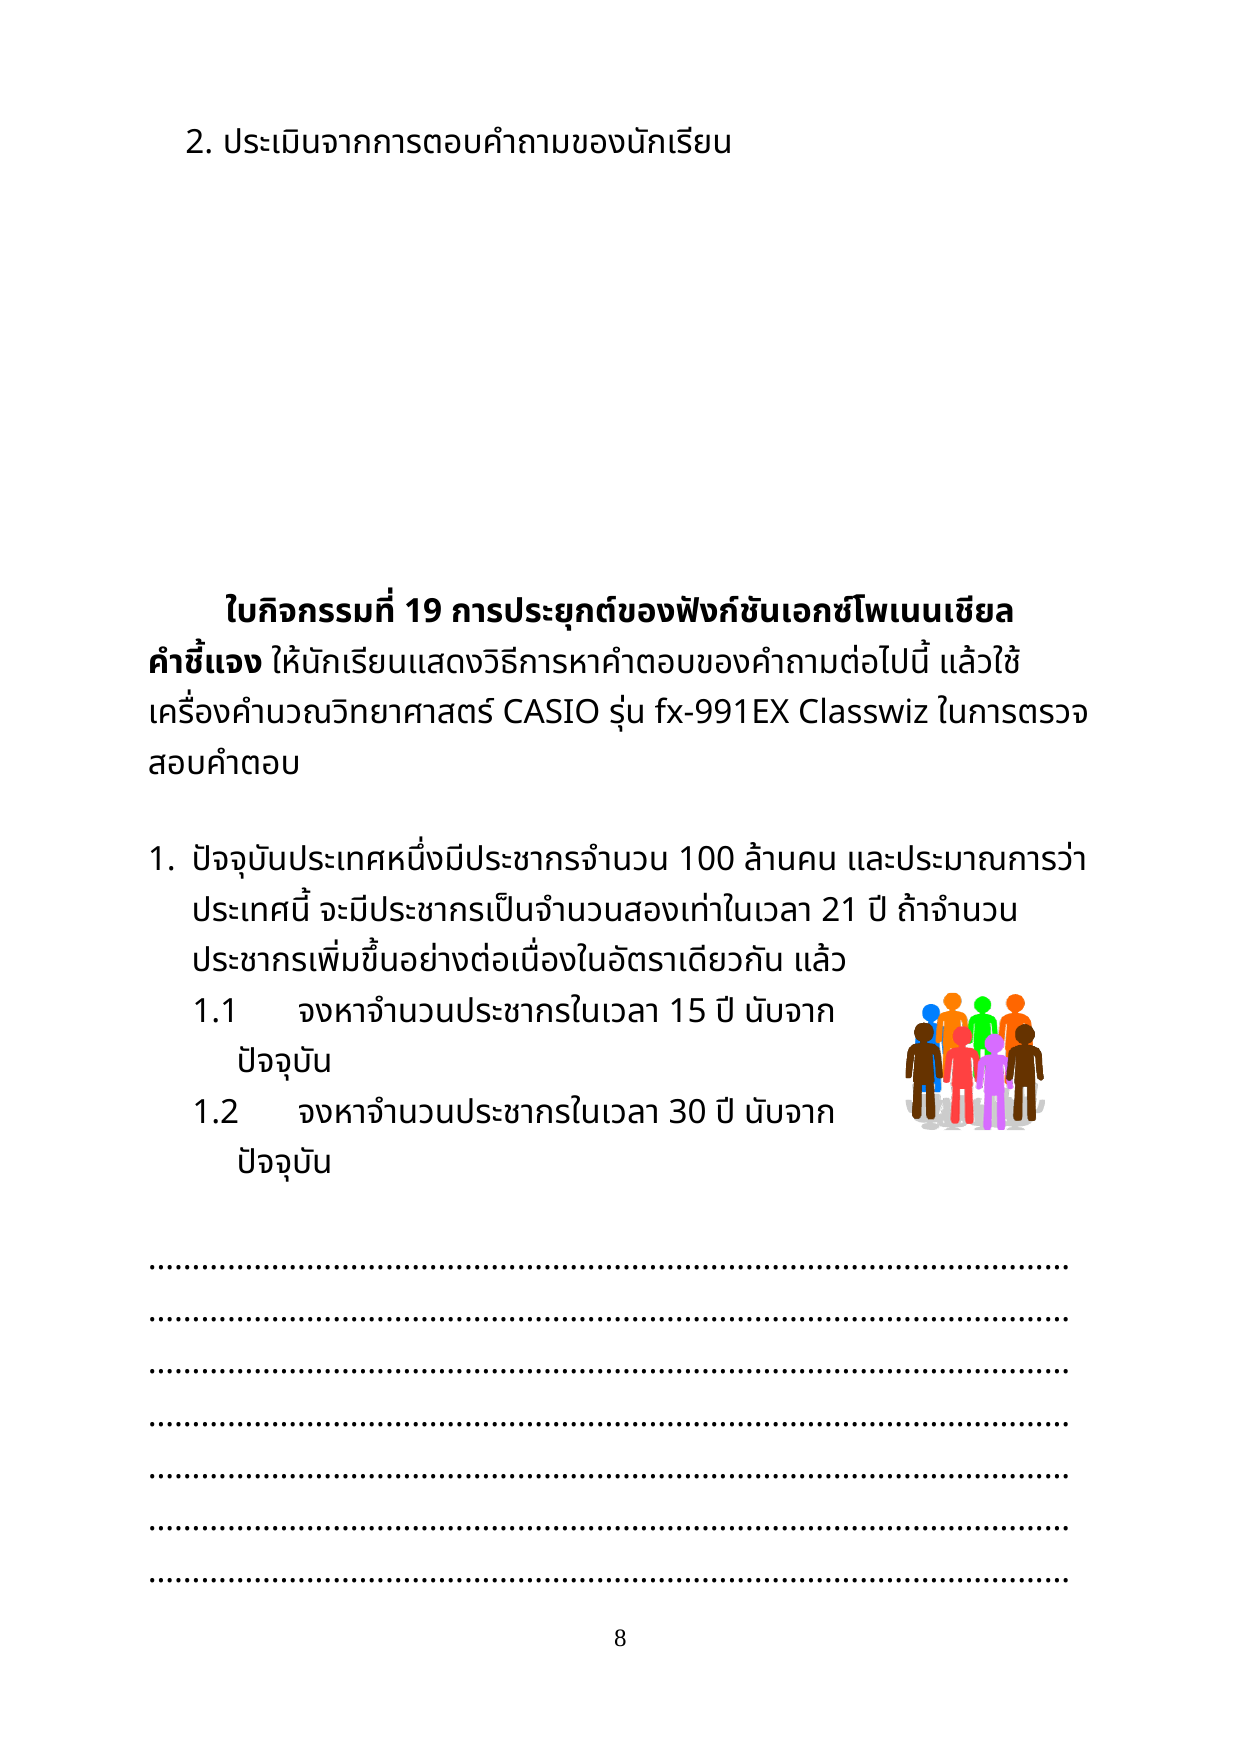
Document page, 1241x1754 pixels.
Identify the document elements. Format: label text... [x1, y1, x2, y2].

list จงหาจำนวนประชากรในเวลา 30 ปี นับจากปัจจุบัน [192, 1087, 1092, 1188]
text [148, 1234, 1092, 1592]
picture [905, 992, 1049, 1131]
list จงหาจำนวนประชากรในเวลา 15 ปี นับจากปัจจุบัน [192, 986, 1092, 1087]
list ปัจจุบันประเทศหนึ่งมีประชากรจำนวน 100 ล้านคน และประมาณการว่าประเทศนี้ จะมีประชากรเป็นจำนวนสองเท่าในเวลา 21 ปี ถ้าจำนวนประชากรเพิ่มขึ้นอย่างต่อเนื่องในอัตราเดียวกัน แล้ว [148, 835, 1092, 986]
text คำชี้แจง ให้นักเรียนแสดงวิธีการหาคำตอบของคำถามต่อไปนี้ แล้วใช้เครื่องคำนวณวิทยาศาสตร์ CASIO รุ่น fx-991EX Classwiz ในการตรวจสอบคำตอบ [148, 638, 1092, 789]
text ใบกิจกรรมที่ 19 การประยุกต์ของฟังก์ชันเอกซ์โพเนนเชียล [148, 587, 1092, 638]
list ประเมินจากการตอบคำถามของนักเรียน [185, 118, 1092, 169]
